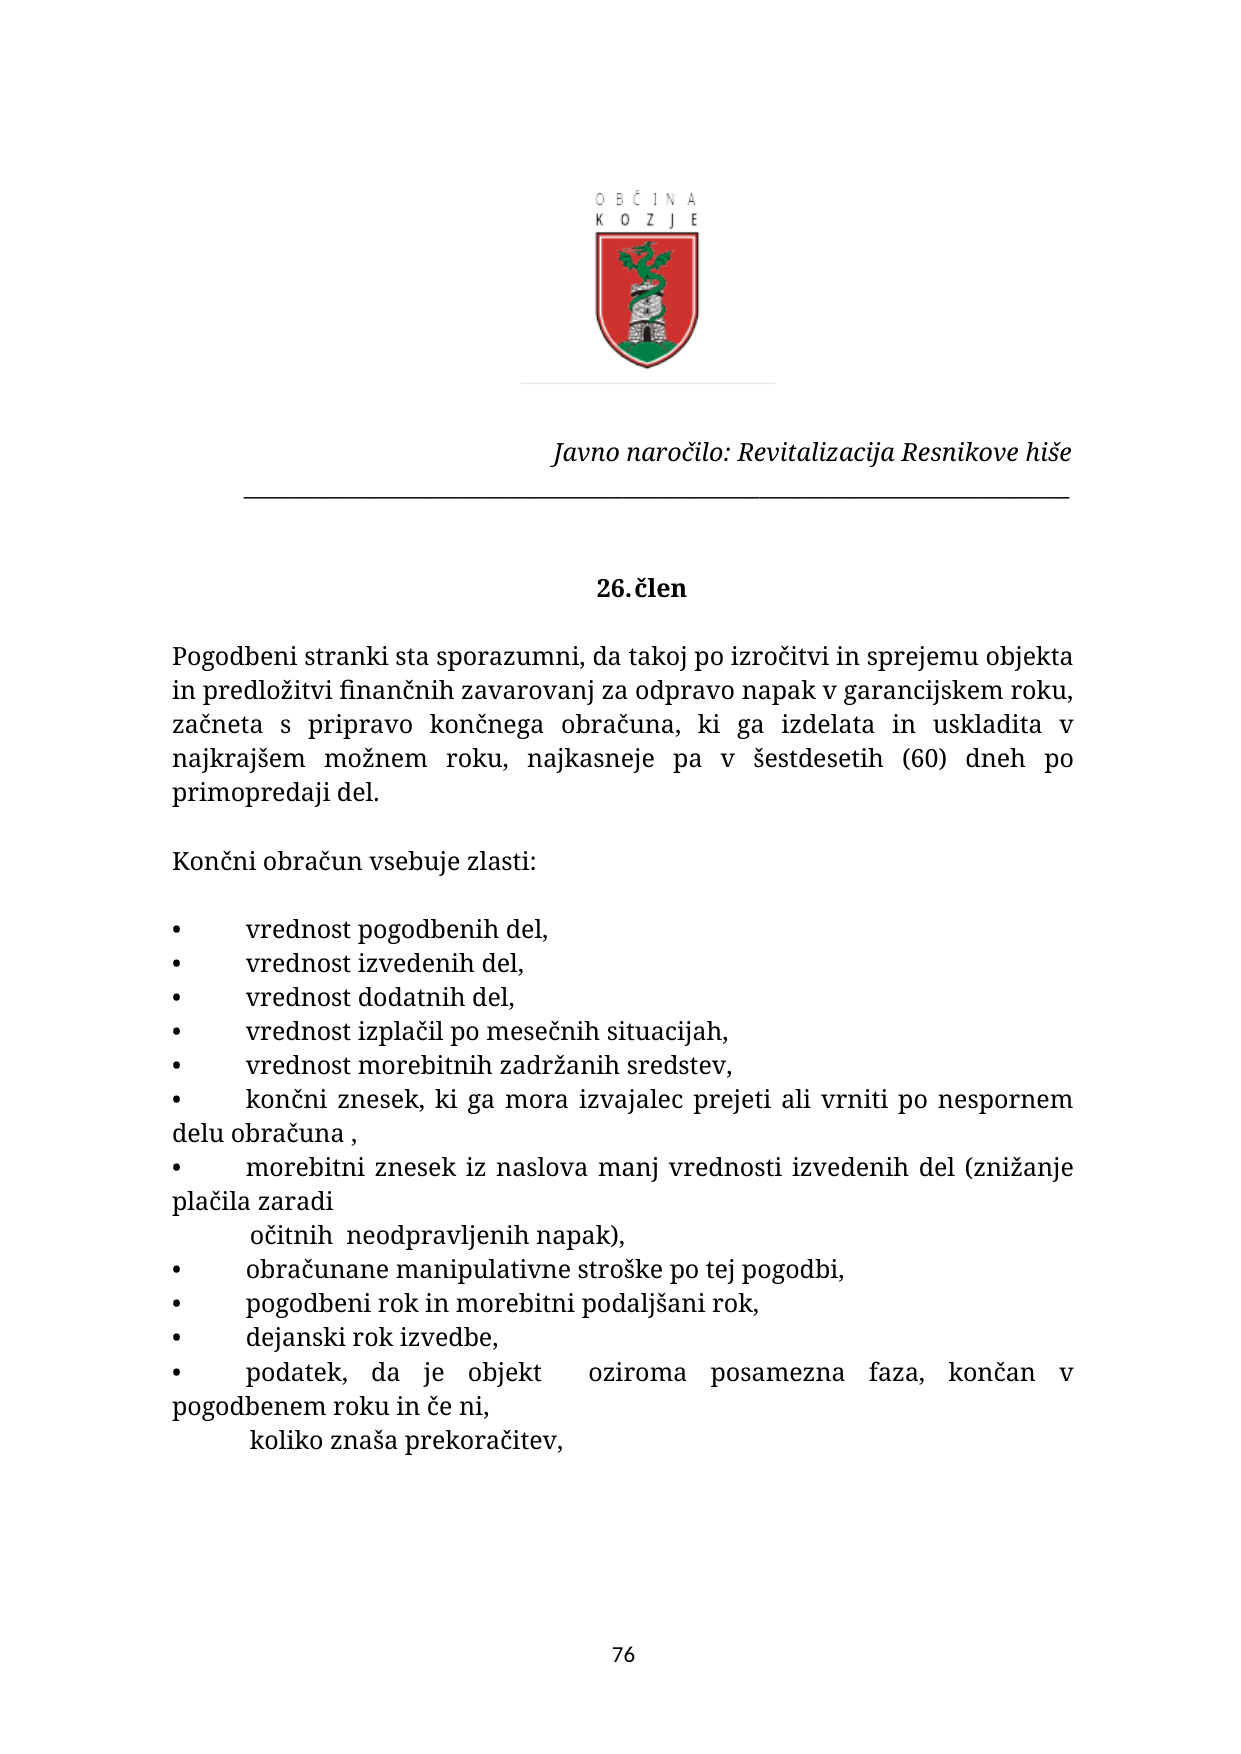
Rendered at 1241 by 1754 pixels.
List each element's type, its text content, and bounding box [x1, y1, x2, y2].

text • vrednost izplačil po mesečnih situacijah, [172, 1013, 1074, 1048]
text • podatek, da je objekt oziroma posamezna faza, končan v pogodbenem roku in če ni, [172, 1354, 1074, 1422]
text Končni obračun vsebuje zlasti: [172, 843, 1074, 877]
text očitnih neodpravljenih napak), [172, 1218, 1074, 1252]
text • vrednost morebitnih zadržanih sredstev, [172, 1048, 1074, 1082]
text • dejanski rok izvedbe, [172, 1320, 1074, 1354]
text • morebitni znesek iz naslova manj vrednosti izvedenih del (znižanje plačila zaradi [172, 1150, 1074, 1218]
text • obračunane manipulativne stroške po tej pogodbi, [172, 1252, 1074, 1286]
text Pogodbeni stranki sta sporazumni, da takoj po izročitvi in sprejemu objekta in predložitvi finančnih zavarovanj za odpravo napak v garancijskem roku, začneta s pripravo končnega obračuna, ki ga izdelata in uskladita v najkrajšem možnem roku, najkasneje pa v šestdesetih (60) dneh po primopredaji del. [172, 639, 1074, 809]
text • vrednost pogodbenih del, [172, 911, 1074, 945]
text • končni znesek, ki ga mora izvajalec prejeti ali vrniti po nespornem delu obračuna , [172, 1082, 1074, 1150]
text koliko znaša prekoračitev, [172, 1422, 1074, 1456]
text • vrednost dodatnih del, [172, 979, 1074, 1013]
list člen [209, 571, 1074, 605]
text • vrednost izvedenih del, [172, 945, 1074, 979]
text • pogodbeni rok in morebitni podaljšani rok, [172, 1286, 1074, 1320]
